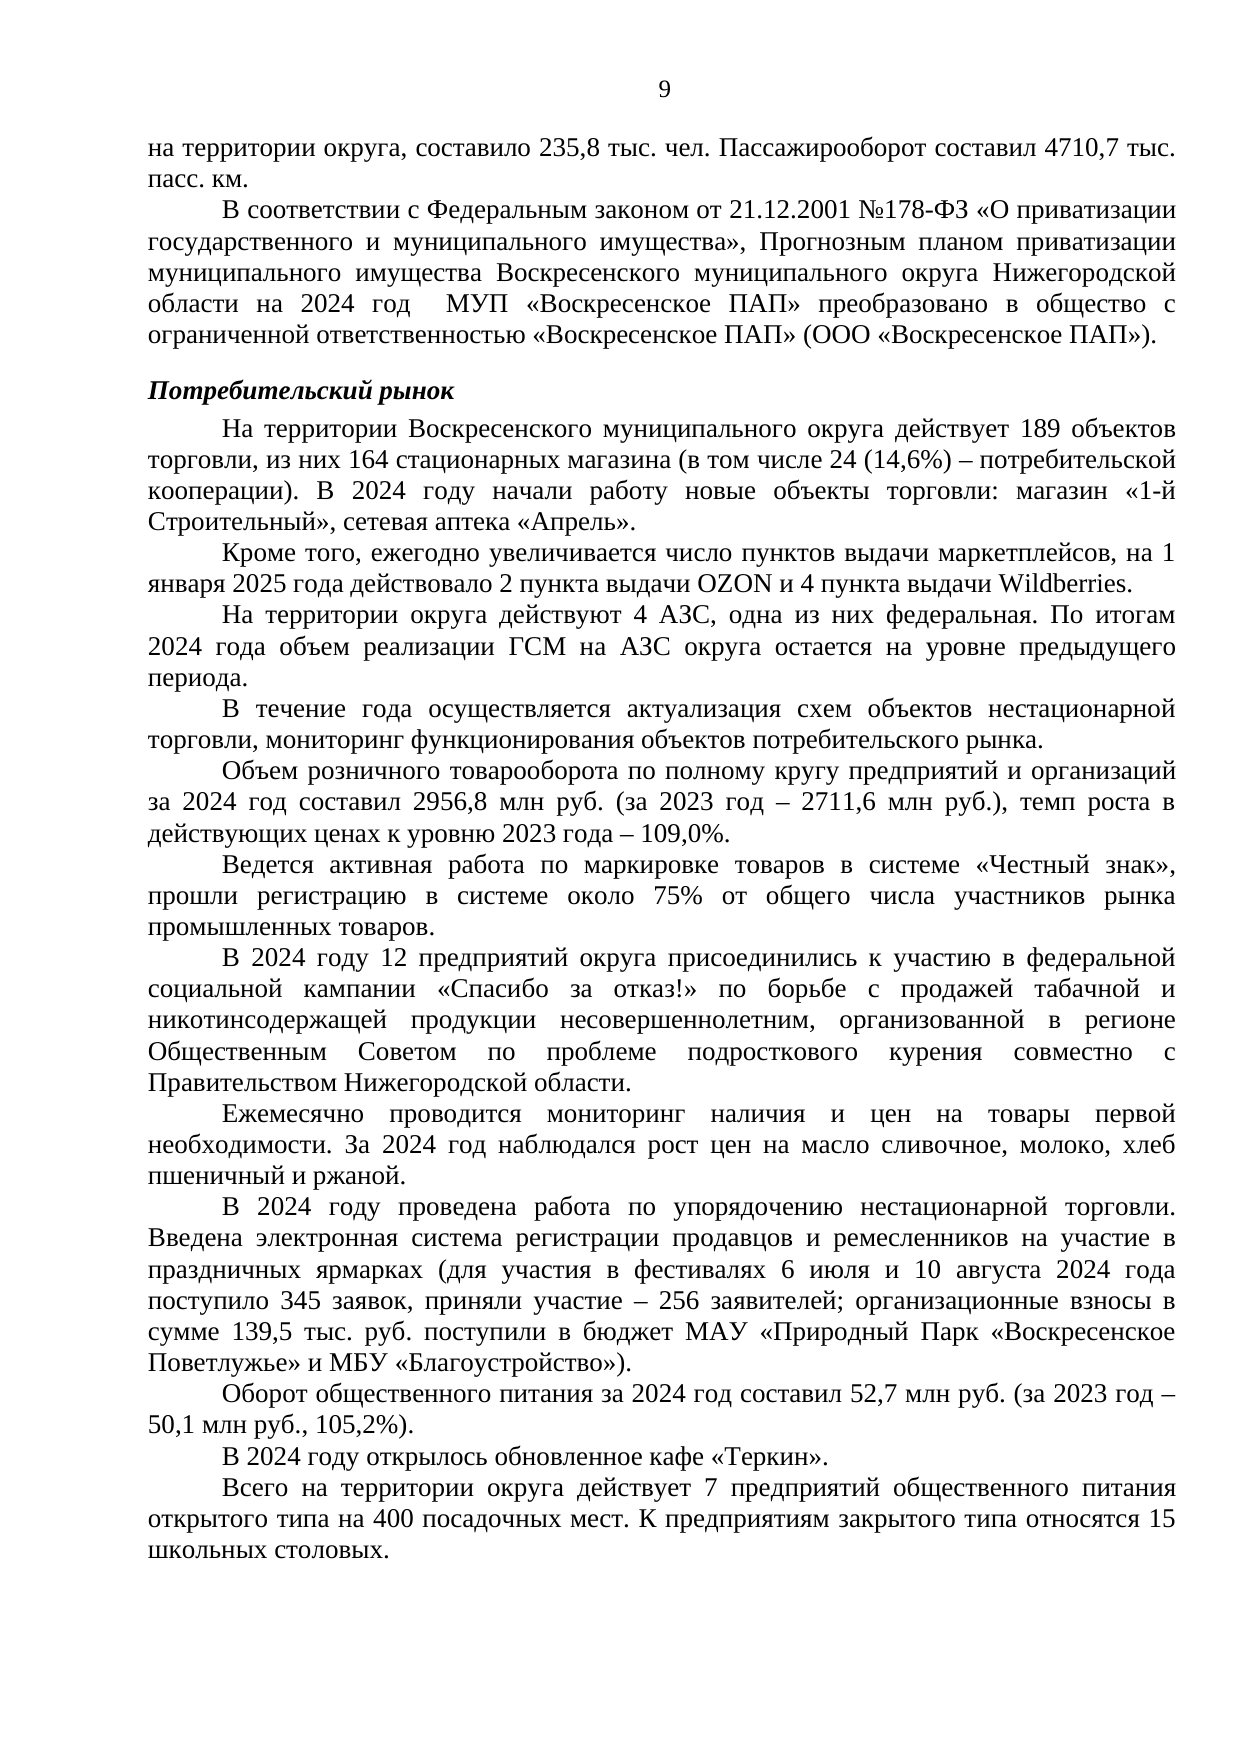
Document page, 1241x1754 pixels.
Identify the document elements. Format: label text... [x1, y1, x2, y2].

text Кроме того, ежегодно увеличивается число пунктов выдачи маркетплейсов, на 1 января 2025 года действовало 2 пункта выдачи OZON и 4 пункта выдачи Wildberries. [148, 536, 1177, 599]
text В соответствии с Федеральным законом от 21.12.2001 №178-ФЗ «О приватизации государственного и муниципального имущества», Прогнозным планом приватизации муниципального имущества Воскресенского муниципального округа Нижегородской области на 2024 год МУП «Воскресенское ПАП» преобразовано в общество с ограниченной ответственностью «Воскресенское ПАП» (ООО «Воскресенское ПАП»). [148, 194, 1177, 349]
text В 2024 году открылось обновленное кафе «Теркин». [148, 1439, 1177, 1471]
text В течение года осуществляется актуализация схем объектов нестационарной торговли, мониторинг функционирования объектов потребительского рынка. [148, 692, 1177, 754]
text В 2024 году проведена работа по упорядочению нестационарной торговли. Введена электронная система регистрации продавцов и ремесленников на участие в праздничных ярмарках (для участия в фестивалях 6 июля и 10 августа 2024 года поступило 345 заявок, приняли участие – 256 заявителей; организационные взносы в сумме 139,5 тыс. руб. поступили в бюджет МАУ «Природный Парк «Воскресенское Поветлужье» и МБУ «Благоустройство»). [148, 1190, 1177, 1377]
text Ежемесячно проводится мониторинг наличия и цен на товары первой необходимости. За 2024 год наблюдался рост цен на масло сливочное, молоко, хлеб пшеничный и ржаной. [148, 1097, 1177, 1190]
text На территории округа действуют 4 АЗС, одна из них федеральная. По итогам 2024 года объем реализации ГСМ на АЗС округа остается на уровне предыдущего периода. [148, 599, 1177, 692]
text Ведется активная работа по маркировке товаров в системе «Честный знак», прошли регистрацию в системе около 75% от общего числа участников рынка промышленных товаров. [148, 848, 1177, 941]
text Оборот общественного питания за 2024 год составил 52,7 млн руб. (за 2023 год – 50,1 млн руб., 105,2%). [148, 1377, 1177, 1439]
text На территории Воскресенского муниципального округа действует 189 объектов торговли, из них 164 стационарных магазина (в том числе 24 (14,6%) – потребительской кооперации). В 2024 году начали работу новые объекты торговли: магазин «1-й Строительный», сетевая аптека «Апрель». [148, 412, 1177, 536]
text Всего на территории округа действует 7 предприятий общественного питания открытого типа на 400 посадочных мест. К предприятиям закрытого типа относятся 15 школьных столовых. [148, 1471, 1177, 1564]
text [148, 131, 1177, 194]
text Объем розничного товарооборота по полному кругу предприятий и организаций за 2024 год составил 2956,8 млн руб. (за 2023 год – 2711,6 млн руб.), темп роста в действующих ценах к уровню 2023 года – 109,0%. [148, 754, 1177, 848]
subtitle Потребительский рынок [148, 374, 1181, 406]
text В 2024 году 12 предприятий округа присоединились к участию в федеральной социальной кампании «Спасибо за отказ!» по борьбе с продажей табачной и никотинсодержащей продукции несовершеннолетним, организованной в регионе Общественным Советом по проблеме подросткового курения совместно с Правительством Нижегородской области. [148, 941, 1177, 1097]
